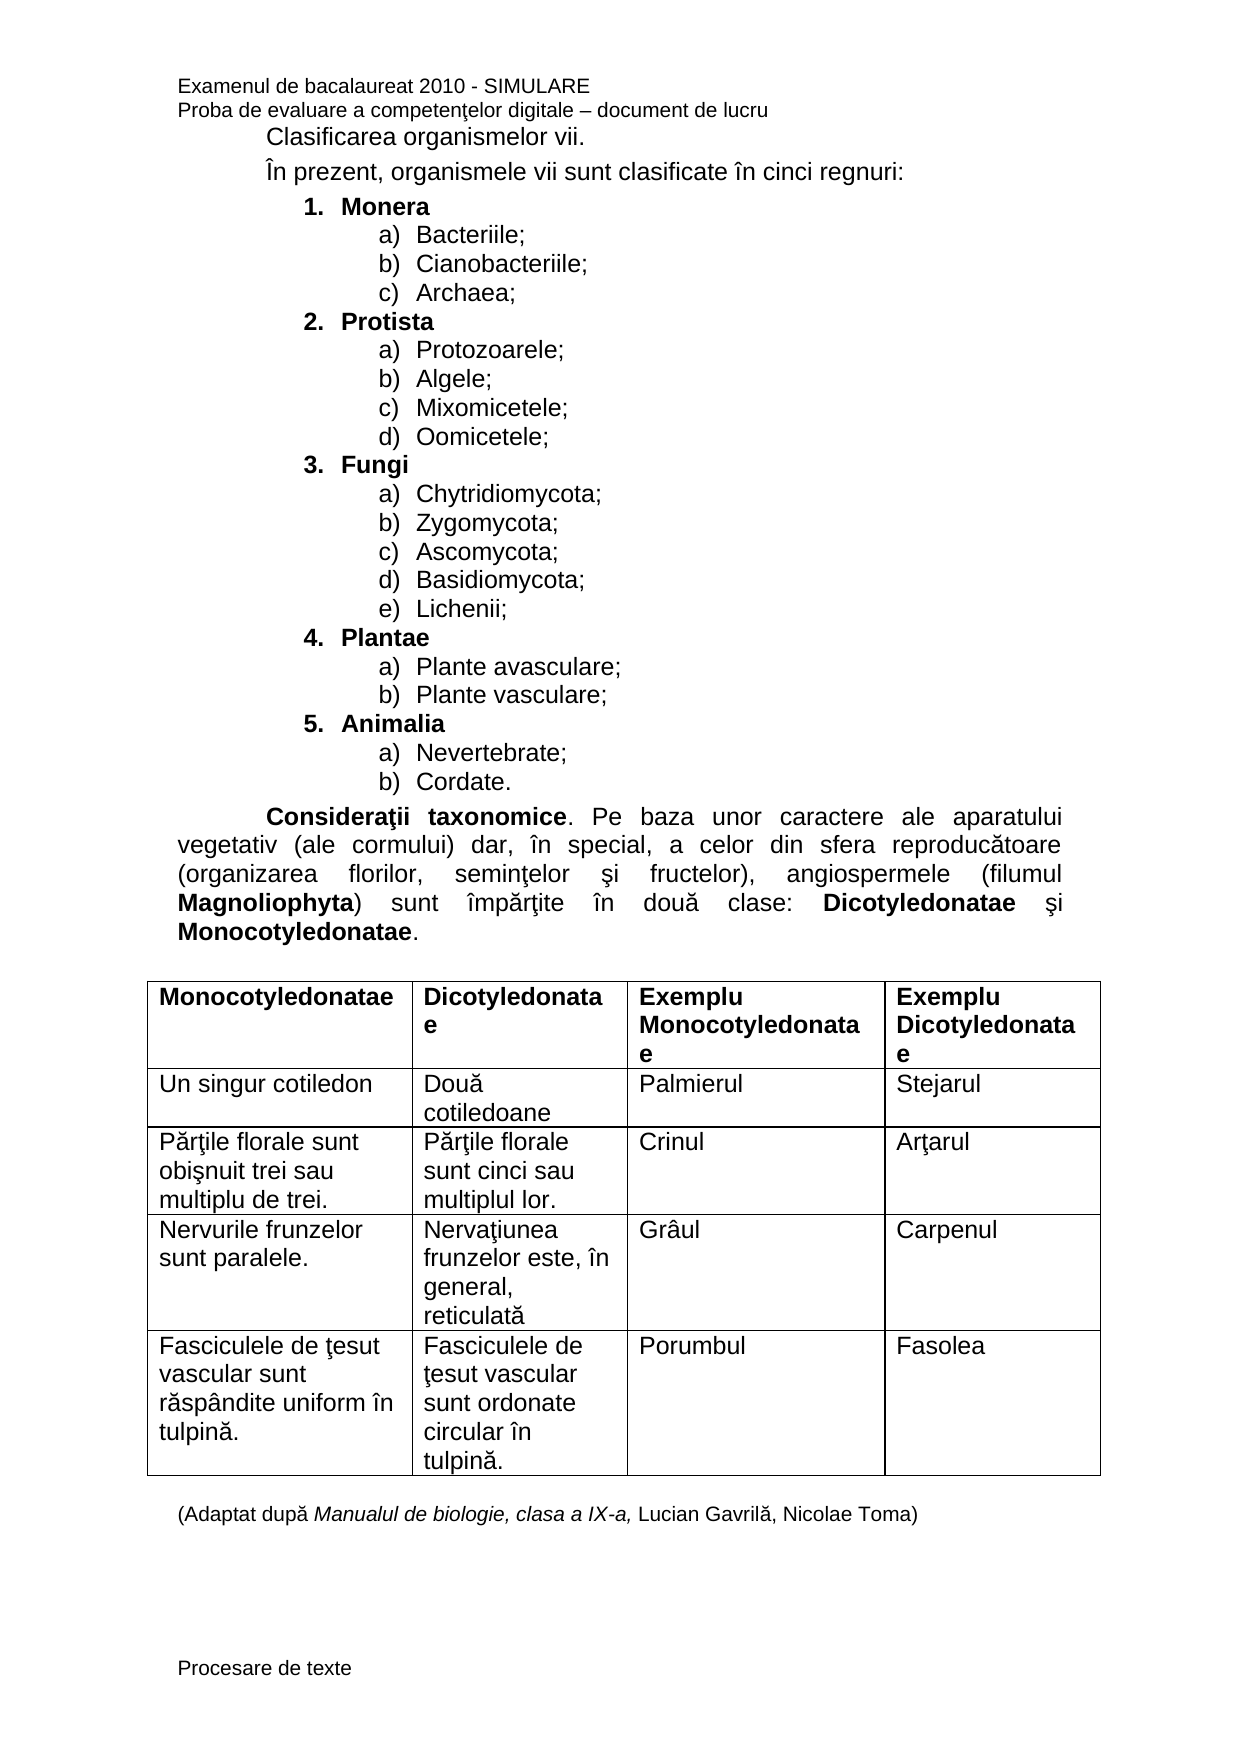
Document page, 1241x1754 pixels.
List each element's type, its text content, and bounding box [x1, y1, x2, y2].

table_cell Un singur cotiledon [148, 1069, 412, 1126]
table_cell Crinul [628, 1128, 884, 1214]
list Archaea; [378, 278, 1063, 307]
table_cell Nervaţiunea frunzelor este, în general, reticulată [413, 1215, 627, 1330]
list Zygomycota; [378, 508, 1063, 537]
table_cell Porumbul [628, 1331, 884, 1474]
list Nevertebrate; [378, 738, 1063, 767]
list Protista [303, 307, 1063, 336]
text Clasificarea organismelor vii. [177, 122, 1063, 151]
text (Adaptat după Manualul de biologie, clasa a IX-a, Lucian Gavrilă, Nicolae Toma) [177, 1502, 1063, 1526]
list Oomicetele; [378, 422, 1063, 451]
table_cell Nervurile frunzelor sunt paralele. [148, 1215, 412, 1330]
table_cell Carpenul [886, 1215, 1100, 1330]
table_cell Părţile florale sunt cinci sau multiplul lor. [413, 1128, 627, 1214]
list Plantae [303, 623, 1063, 652]
table_cell Părţile florale sunt obişnuit trei sau multiplu de trei. [148, 1128, 412, 1214]
list Chytridiomycota; [378, 479, 1063, 508]
list Ascomycota; [378, 537, 1063, 566]
table_header Dicotyledonatae [413, 982, 627, 1068]
table_header Exemplu Dicotyledonatae [886, 982, 1100, 1068]
list Fungi [303, 451, 1063, 479]
list Bacteriile; [378, 221, 1063, 249]
table_cell Fasciculele de ţesut vascular sunt răspândite uniform în tulpină. [148, 1331, 412, 1474]
table_cell Palmierul [628, 1069, 884, 1126]
table_header Exemplu Monocotyledonatae [628, 982, 884, 1068]
text În prezent, organismele vii sunt clasificate în cinci regnuri: [177, 157, 1063, 186]
list Plante vasculare; [378, 681, 1063, 709]
table_header Monocotyledonatae [148, 982, 412, 1068]
table_cell Fasciculele de ţesut vascular sunt ordonate circular în tulpină. [413, 1331, 627, 1474]
list Basidiomycota; [378, 566, 1063, 594]
list Algele; [378, 364, 1063, 393]
table_cell Grâul [628, 1215, 884, 1330]
list Protozoarele; [378, 336, 1063, 364]
table_cell Două cotiledoane [413, 1069, 627, 1126]
list Mixomicetele; [378, 393, 1063, 422]
table_cell Arţarul [886, 1128, 1100, 1214]
list Animalia [303, 709, 1063, 738]
list Plante avasculare; [378, 652, 1063, 681]
table_cell Fasolea [886, 1331, 1100, 1474]
list Lichenii; [378, 594, 1063, 623]
list Monera [303, 192, 1063, 221]
table_cell Stejarul [886, 1069, 1100, 1126]
text Consideraţii taxonomice. Pe baza unor caractere ale aparatului vegetativ (ale cormului) dar, în special, a celor din sfera reproducătoare (organizarea florilor, seminţelor şi fructelor), angiospermele (filumul Magnoliophyta) sunt împărţite în două clase: Dicotyledonatae şi Monocotyledonatae. [177, 802, 1063, 946]
list Cianobacteriile; [378, 249, 1063, 278]
list Cordate. [378, 767, 1063, 796]
